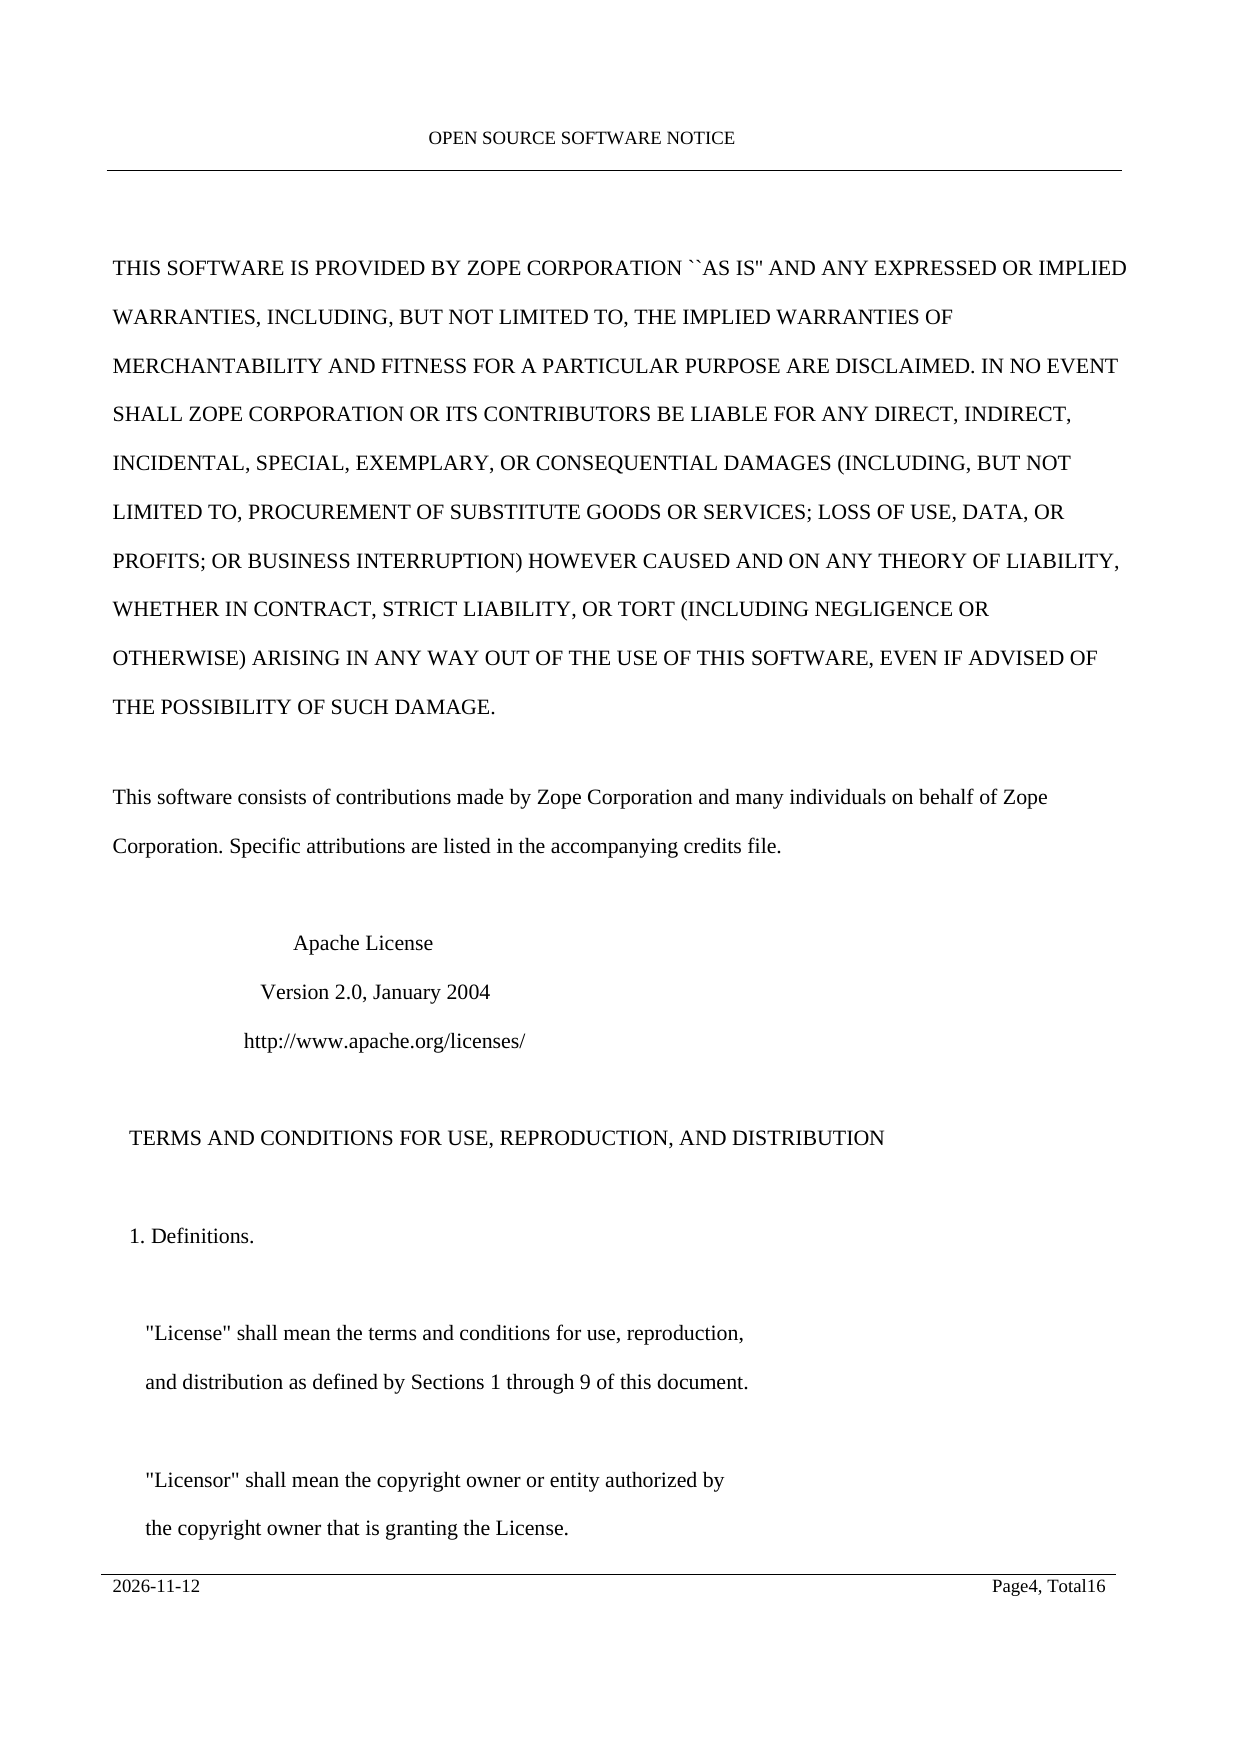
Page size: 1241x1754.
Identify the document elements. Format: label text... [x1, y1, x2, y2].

text THIS SOFTWARE IS PROVIDED BY ZOPE CORPORATION ``AS IS'' AND ANY EXPRESSED OR IMPLIED WARRANTIES, INCLUDING, BUT NOT LIMITED TO, THE IMPLIED WARRANTIES OF MERCHANTABILITY AND FITNESS FOR A PARTICULAR PURPOSE ARE DISCLAIMED. IN NO EVENT SHALL ZOPE CORPORATION OR ITS CONTRIBUTORS BE LIABLE FOR ANY DIRECT, INDIRECT, INCIDENTAL, SPECIAL, EXEMPLARY, OR CONSEQUENTIAL DAMAGES (INCLUDING, BUT NOT LIMITED TO, PROCUREMENT OF SUBSTITUTE GOODS OR SERVICES; LOSS OF USE, DATA, OR PROFITS; OR BUSINESS INTERRUPTION) HOWEVER CAUSED AND ON ANY THEORY OF LIABILITY, WHETHER IN CONTRACT, STRICT LIABILITY, OR TORT (INCLUDING NEGLIGENCE OR OTHERWISE) ARISING IN ANY WAY OUT OF THE USE OF THIS SOFTWARE, EVEN IF ADVISED OF THE POSSIBILITY OF SUCH DAMAGE. [112, 251, 1128, 723]
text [112, 780, 1128, 1544]
